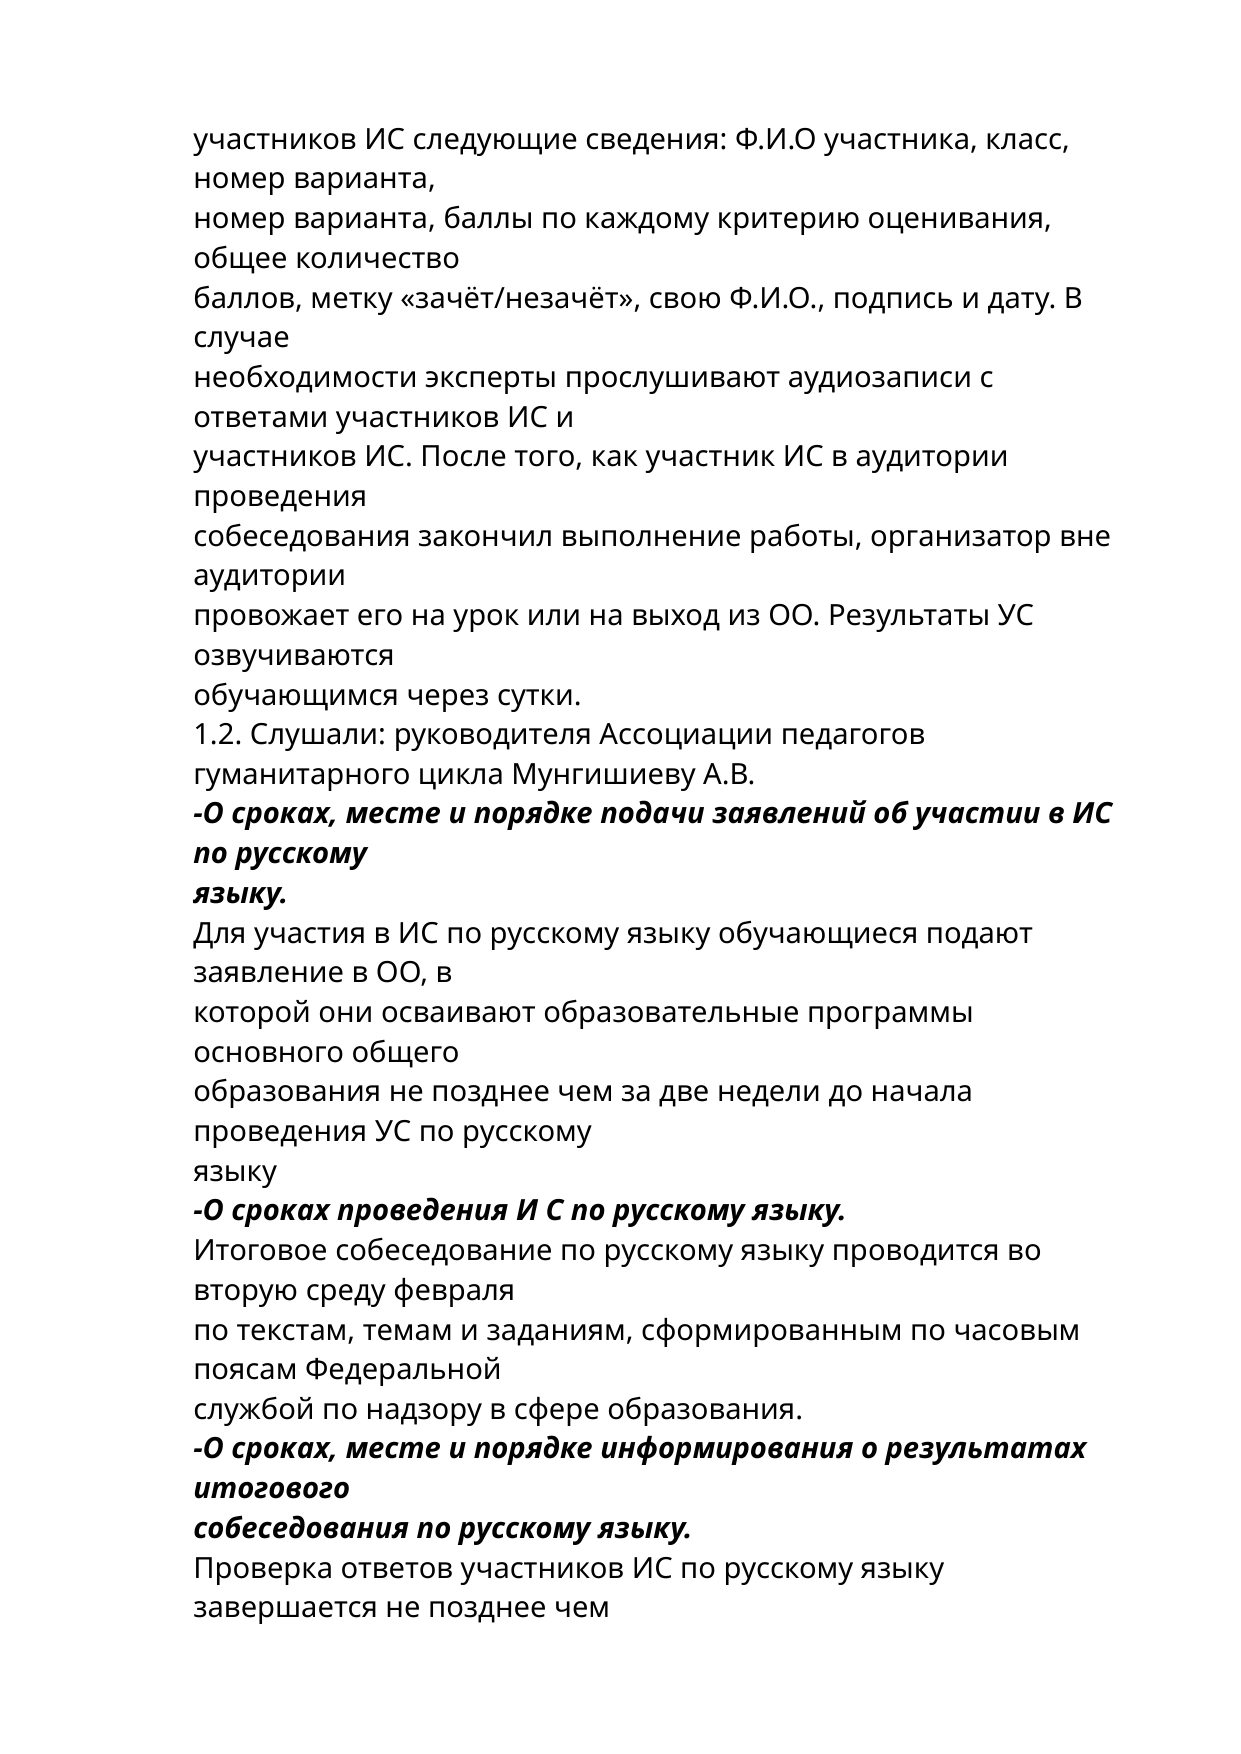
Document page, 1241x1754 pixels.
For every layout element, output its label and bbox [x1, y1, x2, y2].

list [156, 118, 1122, 1626]
